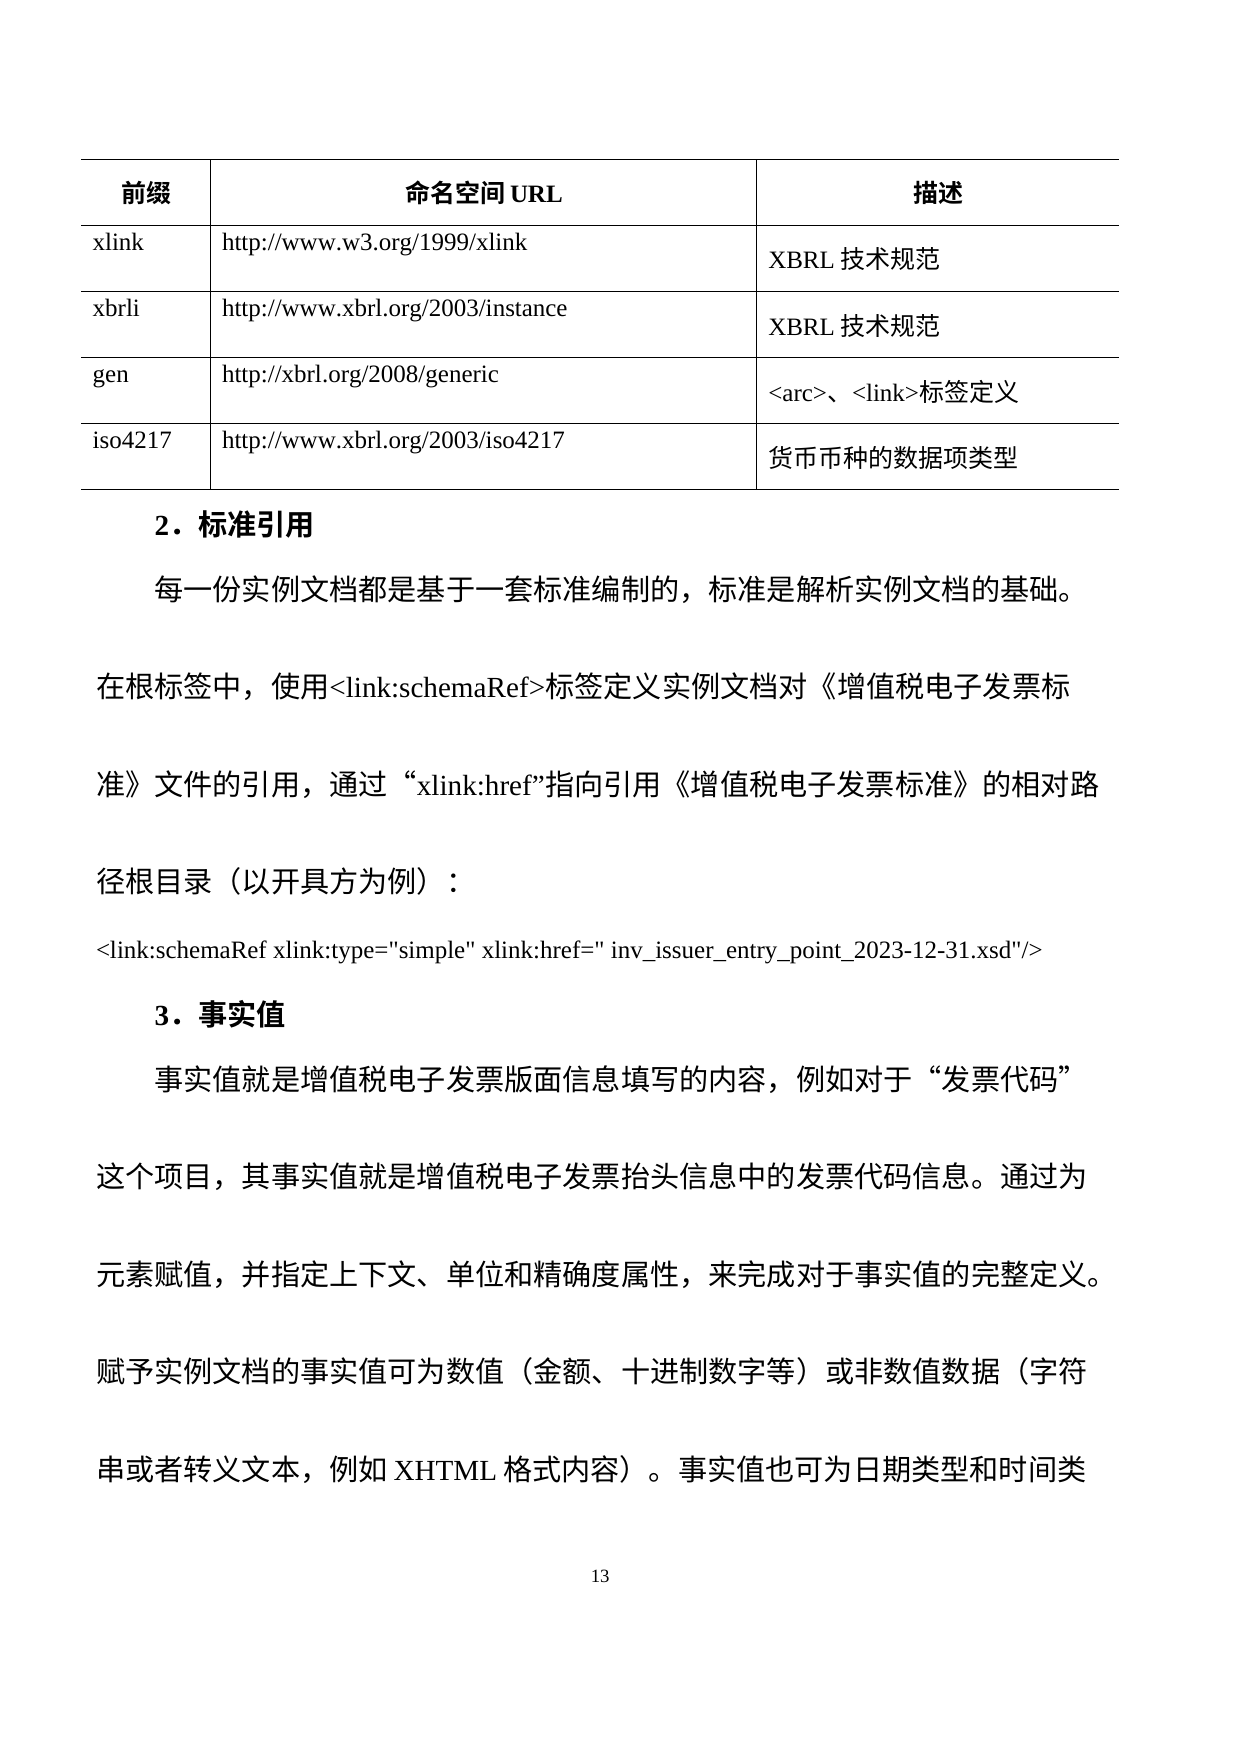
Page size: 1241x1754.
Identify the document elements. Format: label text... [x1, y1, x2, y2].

text 2．标准引用 [96, 490, 1104, 555]
table_cell gen [81, 358, 210, 423]
table_cell http://www.xbrl.org/2003/iso4217 [211, 424, 756, 489]
table_cell iso4217 [81, 424, 210, 489]
table_cell xlink [81, 226, 210, 291]
table_header 前缀 [81, 160, 210, 224]
table_cell <arc>、<link>标签定义 [757, 358, 1119, 423]
table_cell http://www.w3.org/1999/xlink [211, 226, 756, 291]
table_cell 货币币种的数据项类型 [757, 424, 1119, 489]
table_cell XBRL技术规范 [757, 226, 1119, 291]
table_cell XBRL技术规范 [757, 292, 1119, 357]
table_header 命名空间URL [211, 160, 756, 224]
table_cell http://www.xbrl.org/2003/instance [211, 292, 756, 357]
text <link:schemaRef xlink:type="simple" xlink:href=" inv_issuer_entry_point_2023-12-31.xsd"/> [96, 933, 1104, 966]
table_cell http://xbrl.org/2008/generic [211, 358, 756, 423]
text 每一份实例文档都是基于一套标准编制的，标准是解析实例文档的基础。在根标签中，使用<link:schemaRef>标签定义实例文档对《增值税电子发票标准》文件的引用，通过“xlink:href”指向引用《增值税电子发票标准》的相对路径根目录（以开具方为例）： [96, 555, 1104, 912]
text 3．事实值 [96, 980, 1104, 1045]
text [96, 1045, 1104, 1500]
table_header 描述 [757, 160, 1119, 224]
table_cell xbrli [81, 292, 210, 357]
